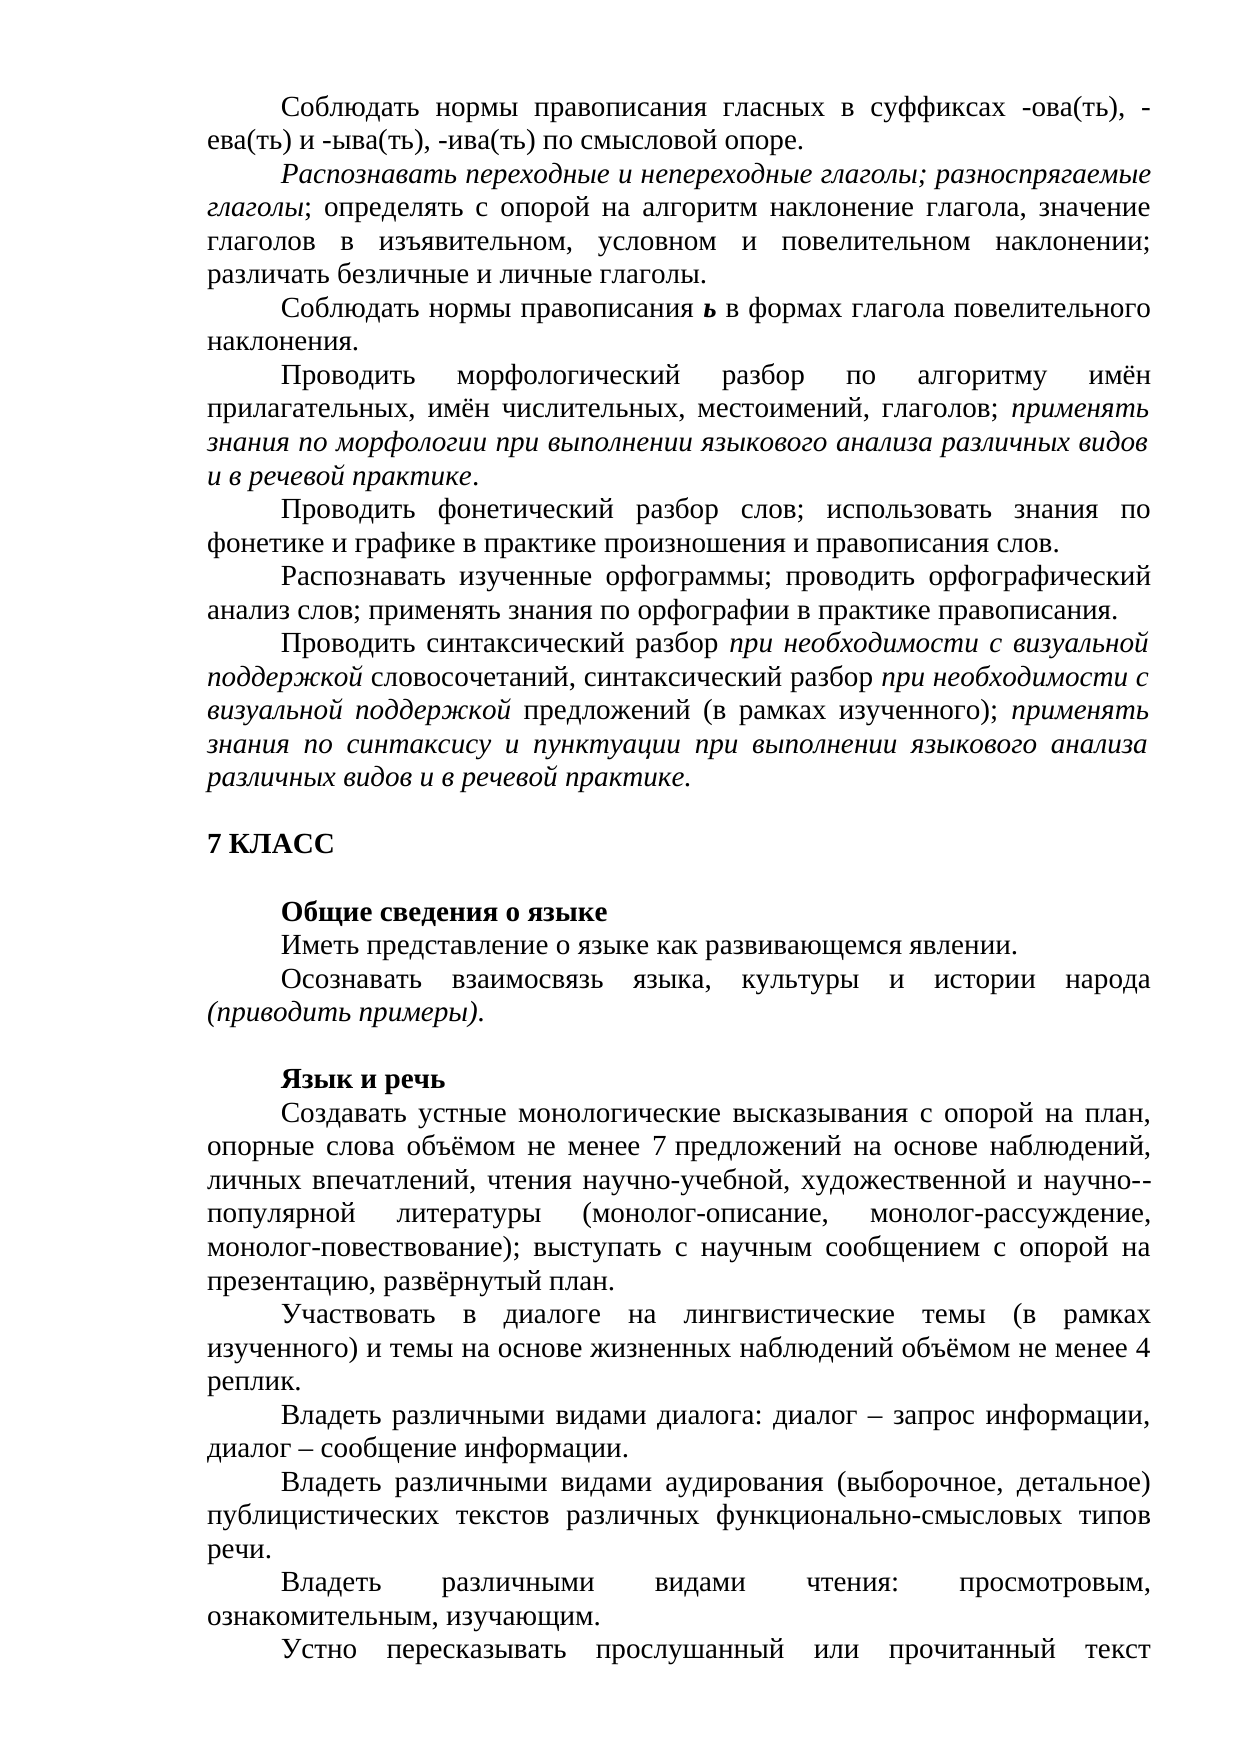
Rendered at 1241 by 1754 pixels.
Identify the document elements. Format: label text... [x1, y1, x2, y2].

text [207, 1632, 1152, 1665]
text Проводить морфологический разбор по алгоритму имён прилагательных, имён числительных, местоимений, глаголов; применять знания по морфологии при выполнении языкового анализа различных видов и в речевой практике. [207, 357, 1152, 491]
text Язык и речь [207, 1061, 1152, 1095]
text Создавать устные монологические высказывания с опорой на план, опорные слова объёмом не менее 7 предложений на основе наблюдений, личных впечатлений, чтения научно-учебной, художественной и научно-популярной литературы (монолог-описание, монолог-рассуждение, монолог-повествование); выступать с научным сообщением с опорой на презентацию, развёрнутый план. [207, 1095, 1152, 1296]
text Проводить синтаксический разбор при необходимости с визуальной поддержкой словосочетаний, синтаксический разбор при необходимости с визуальной поддержкой предложений (в рамках изученного); применять знания по синтаксису и пунктуации при выполнении языкового анализа различных видов и в речевой практике. [207, 625, 1152, 793]
text Проводить фонетический разбор слов; использовать знания по фонетике и графике в практике произношения и правописания слов. [207, 491, 1152, 558]
text Общие сведения о языке [207, 894, 1152, 927]
text Осознавать взаимосвязь языка, культуры и истории народа (приводить примеры). [207, 961, 1152, 1028]
text Распознавать переходные и непереходные глаголы; разноспрягаемые глаголы; определять с опорой на алгоритм наклонение глагола, значение глаголов в изъявительном, условном и повелительном наклонении; различать безличные и личные глаголы. [207, 156, 1152, 290]
text Владеть различными видами диалога: диалог – запрос информации, диалог – сообщение информации. [207, 1397, 1152, 1464]
text 7 КЛАСС [207, 827, 1152, 860]
text Участвовать в диалоге на лингвистические темы (в рамках изученного) и темы на основе жизненных наблюдений объёмом не менее 4 реплик. [207, 1296, 1152, 1397]
text Владеть различными видами аудирования (выборочное, детальное) публицистических текстов различных функционально-смысловых типов речи. [207, 1464, 1152, 1564]
text Соблюдать нормы правописания гласных в суффиксах -ова(ть), -ева(ть) и -ыва(ть), -ива(ть) по смысловой опоре. [207, 89, 1152, 156]
text Владеть различными видами чтения: просмотровым, ознакомительным, изучающим. [207, 1564, 1152, 1632]
text Распознавать изученные орфограммы; проводить орфографический анализ слов; применять знания по орфографии в практике правописания. [207, 558, 1152, 625]
text Иметь представление о языке как развивающемся явлении. [207, 927, 1152, 961]
text Соблюдать нормы правописания ь в формах глагола повелительного наклонения. [207, 290, 1152, 357]
